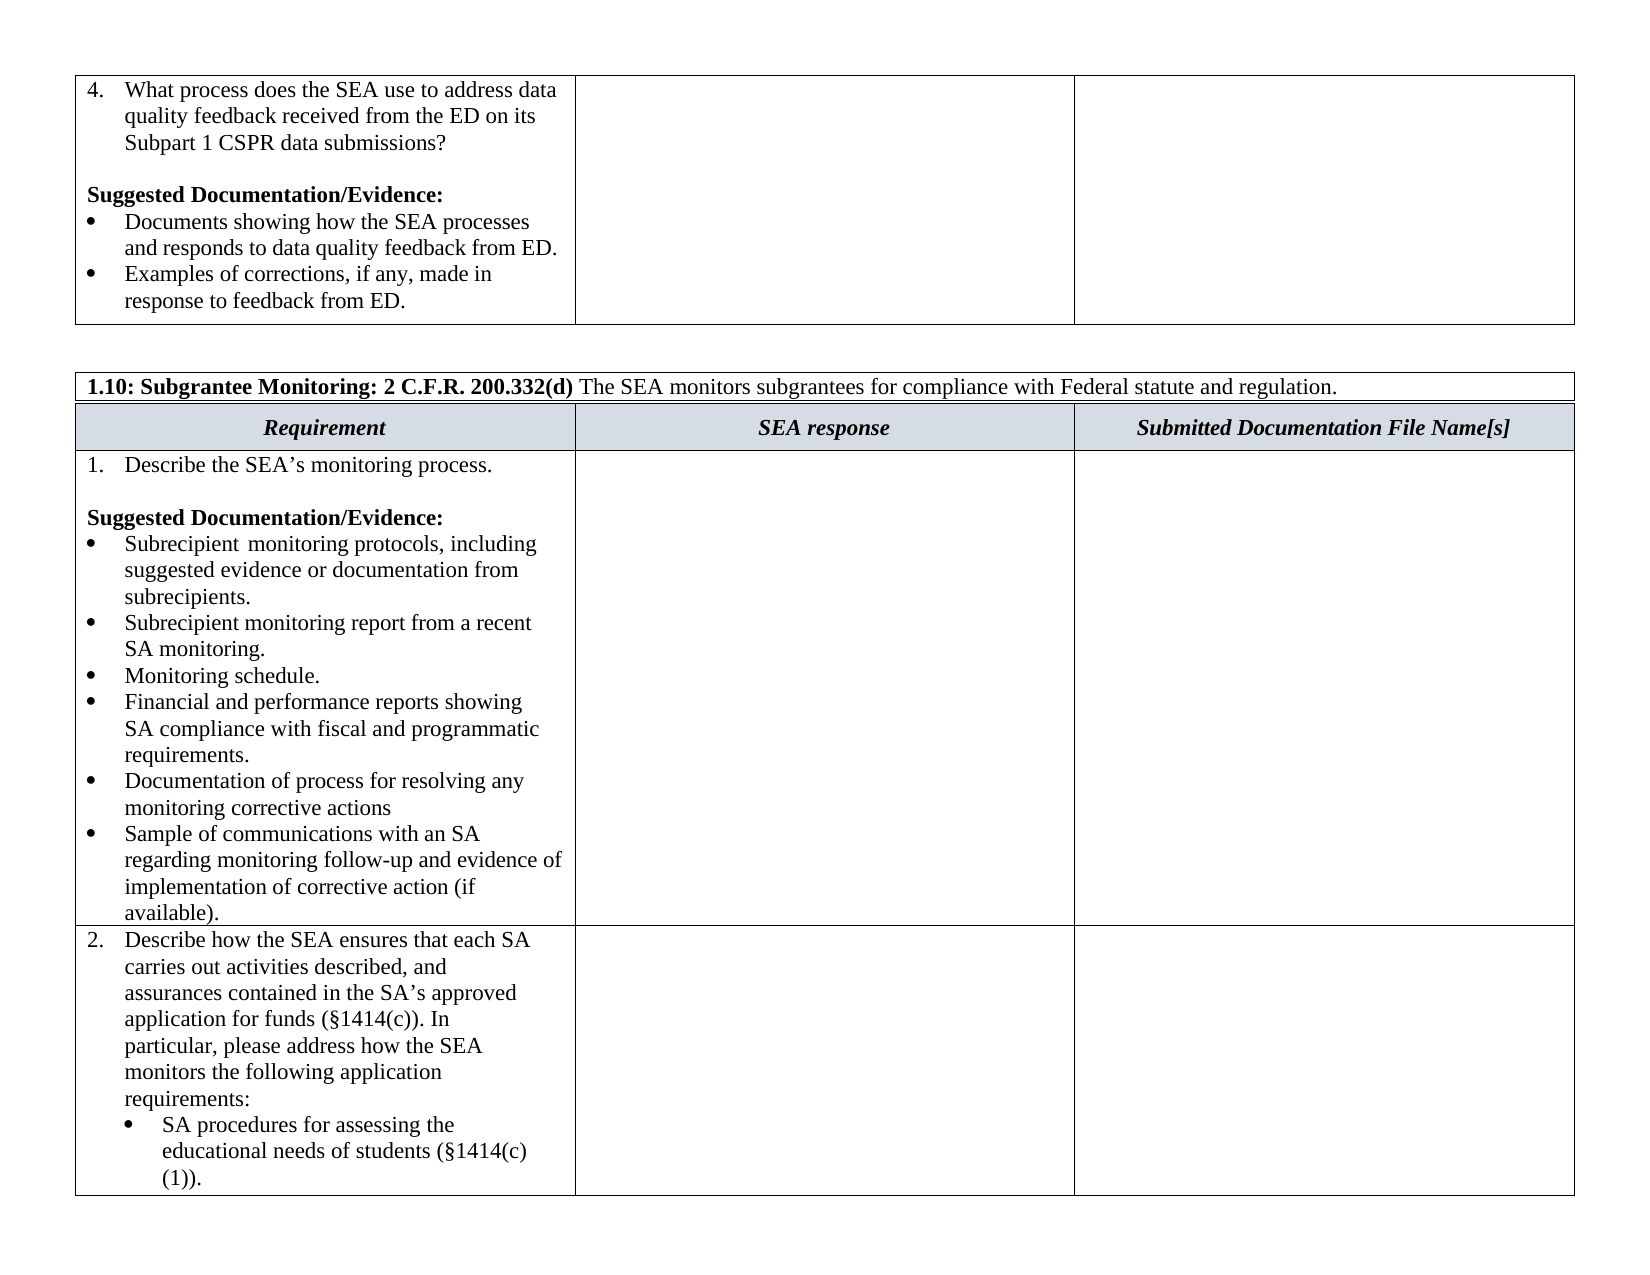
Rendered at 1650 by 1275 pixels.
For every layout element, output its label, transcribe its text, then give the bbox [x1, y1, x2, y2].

table_header SEA response [576, 404, 1074, 450]
table_header Submitted Documentation File Name[s] [1075, 404, 1574, 450]
table_cell [1075, 76, 1574, 324]
table_cell [576, 76, 1074, 324]
table_cell [1075, 926, 1574, 1195]
table_cell [576, 926, 1074, 1195]
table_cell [76, 926, 575, 1195]
table_header Requirement [76, 404, 575, 450]
table_cell [576, 451, 1074, 925]
table_cell [1075, 451, 1574, 925]
table_header 1.10: Subgrantee Monitoring: 2 C.F.R. 200.332(d) The SEA monitors subgrantees for compliance with Federal statute and regulation. [76, 373, 1574, 399]
table_cell What process does the SEA use to address data quality feedback received from the ED on its Subpart 1 CSPR data submissions? Suggested Documentation/Evidence: Documents showing how the SEA processes and responds to data quality feedback from ED. Examples of corrections, if any, made in response to feedback from ED. [76, 76, 575, 324]
table_cell Describe the SEA’s monitoring process. Suggested Documentation/Evidence: Subrecipient monitoring protocols, including suggested evidence or documentation from subrecipients. Subrecipient monitoring report from a recent SA monitoring. Monitoring schedule. Financial and performance reports showing SA compliance with fiscal and programmatic requirements. Documentation of process for resolving any monitoring corrective actions Sample of communications with an SA regarding monitoring follow-up and evidence of implementation of corrective action (if available). [76, 451, 575, 925]
